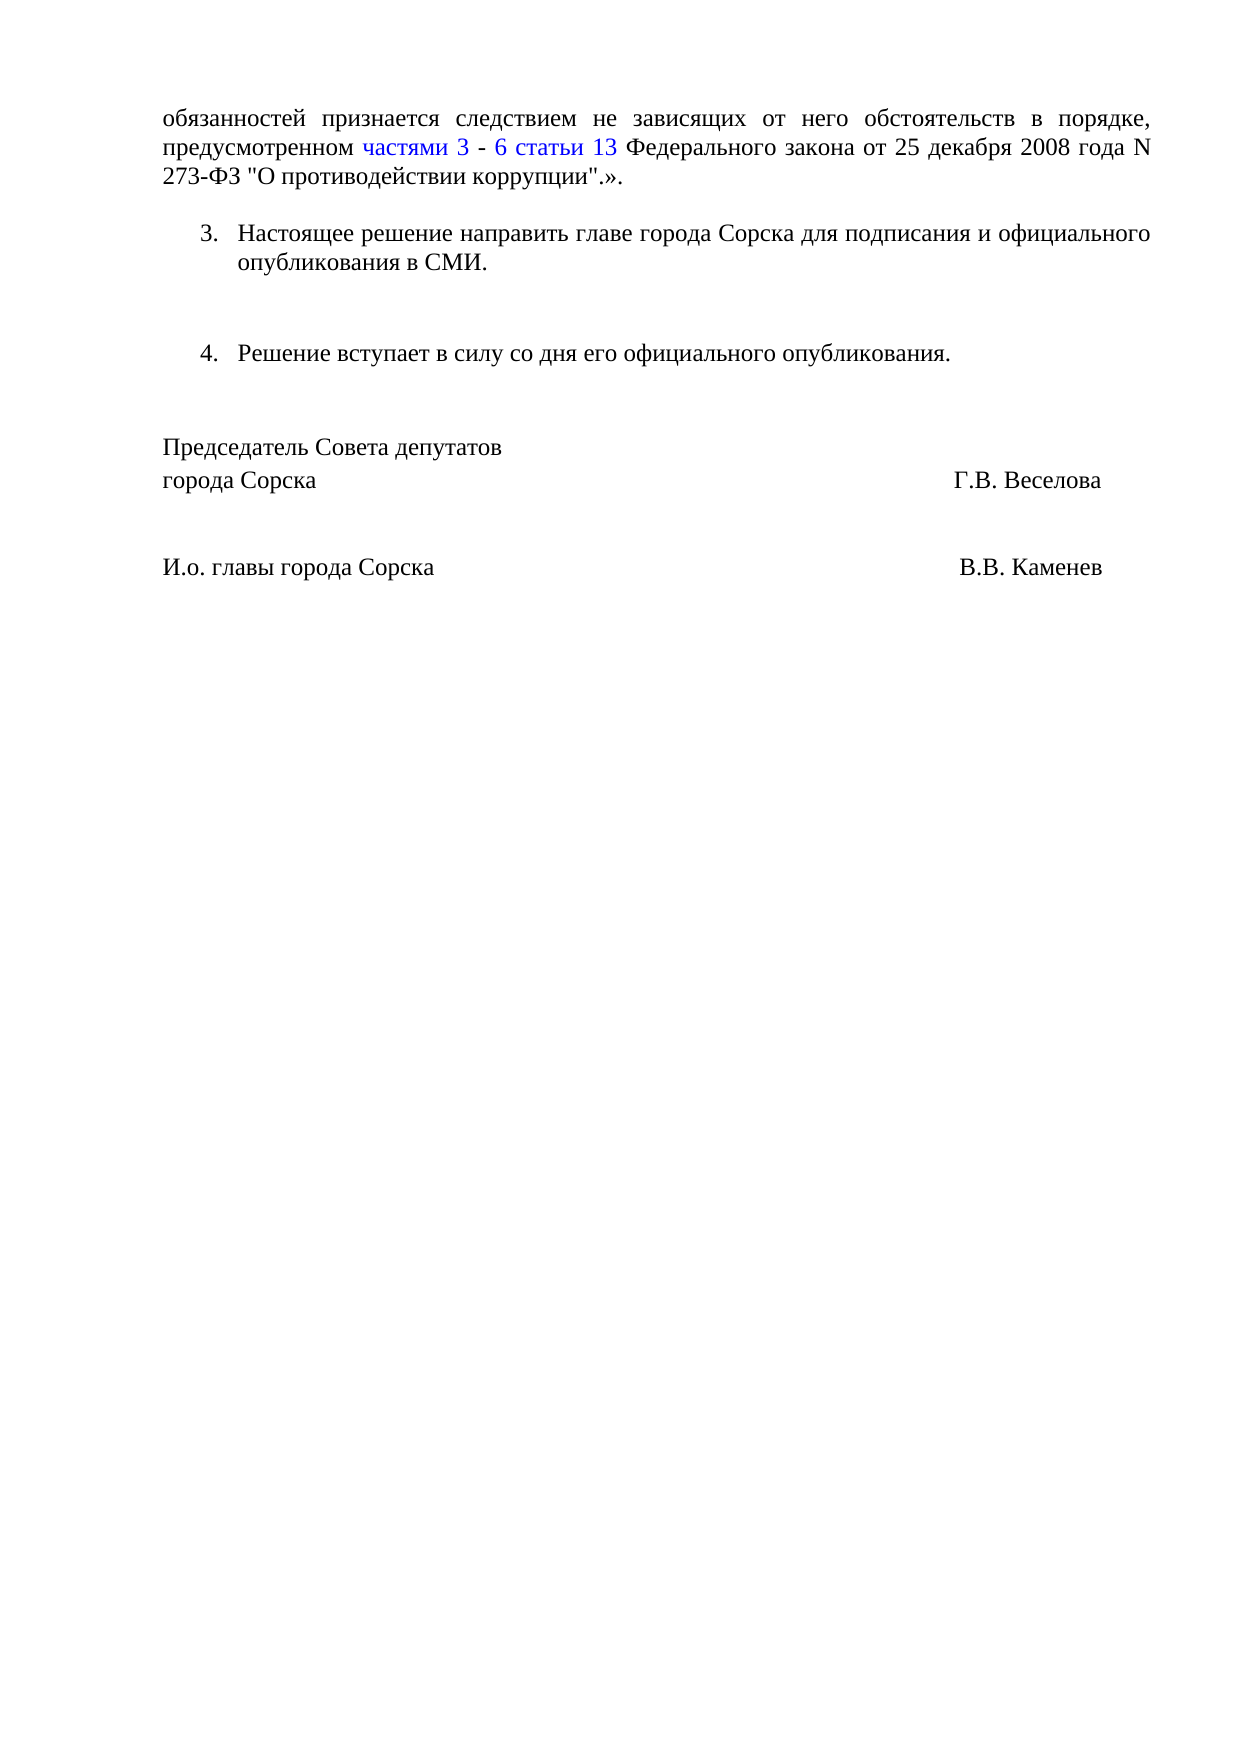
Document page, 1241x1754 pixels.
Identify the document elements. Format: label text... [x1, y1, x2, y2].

text города Сорска Г.В. Веселова [162, 466, 1152, 494]
list Настоящее решение направить главе города Сорска для подписания и официального опубликования в СМИ. [200, 218, 1152, 276]
text Председатель Совета депутатов [162, 432, 1152, 461]
text И.о. главы города Сорска В.В. Каменев [162, 552, 1152, 581]
list Решение вступает в силу со дня его официального опубликования. [200, 338, 1152, 366]
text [162, 103, 1152, 190]
